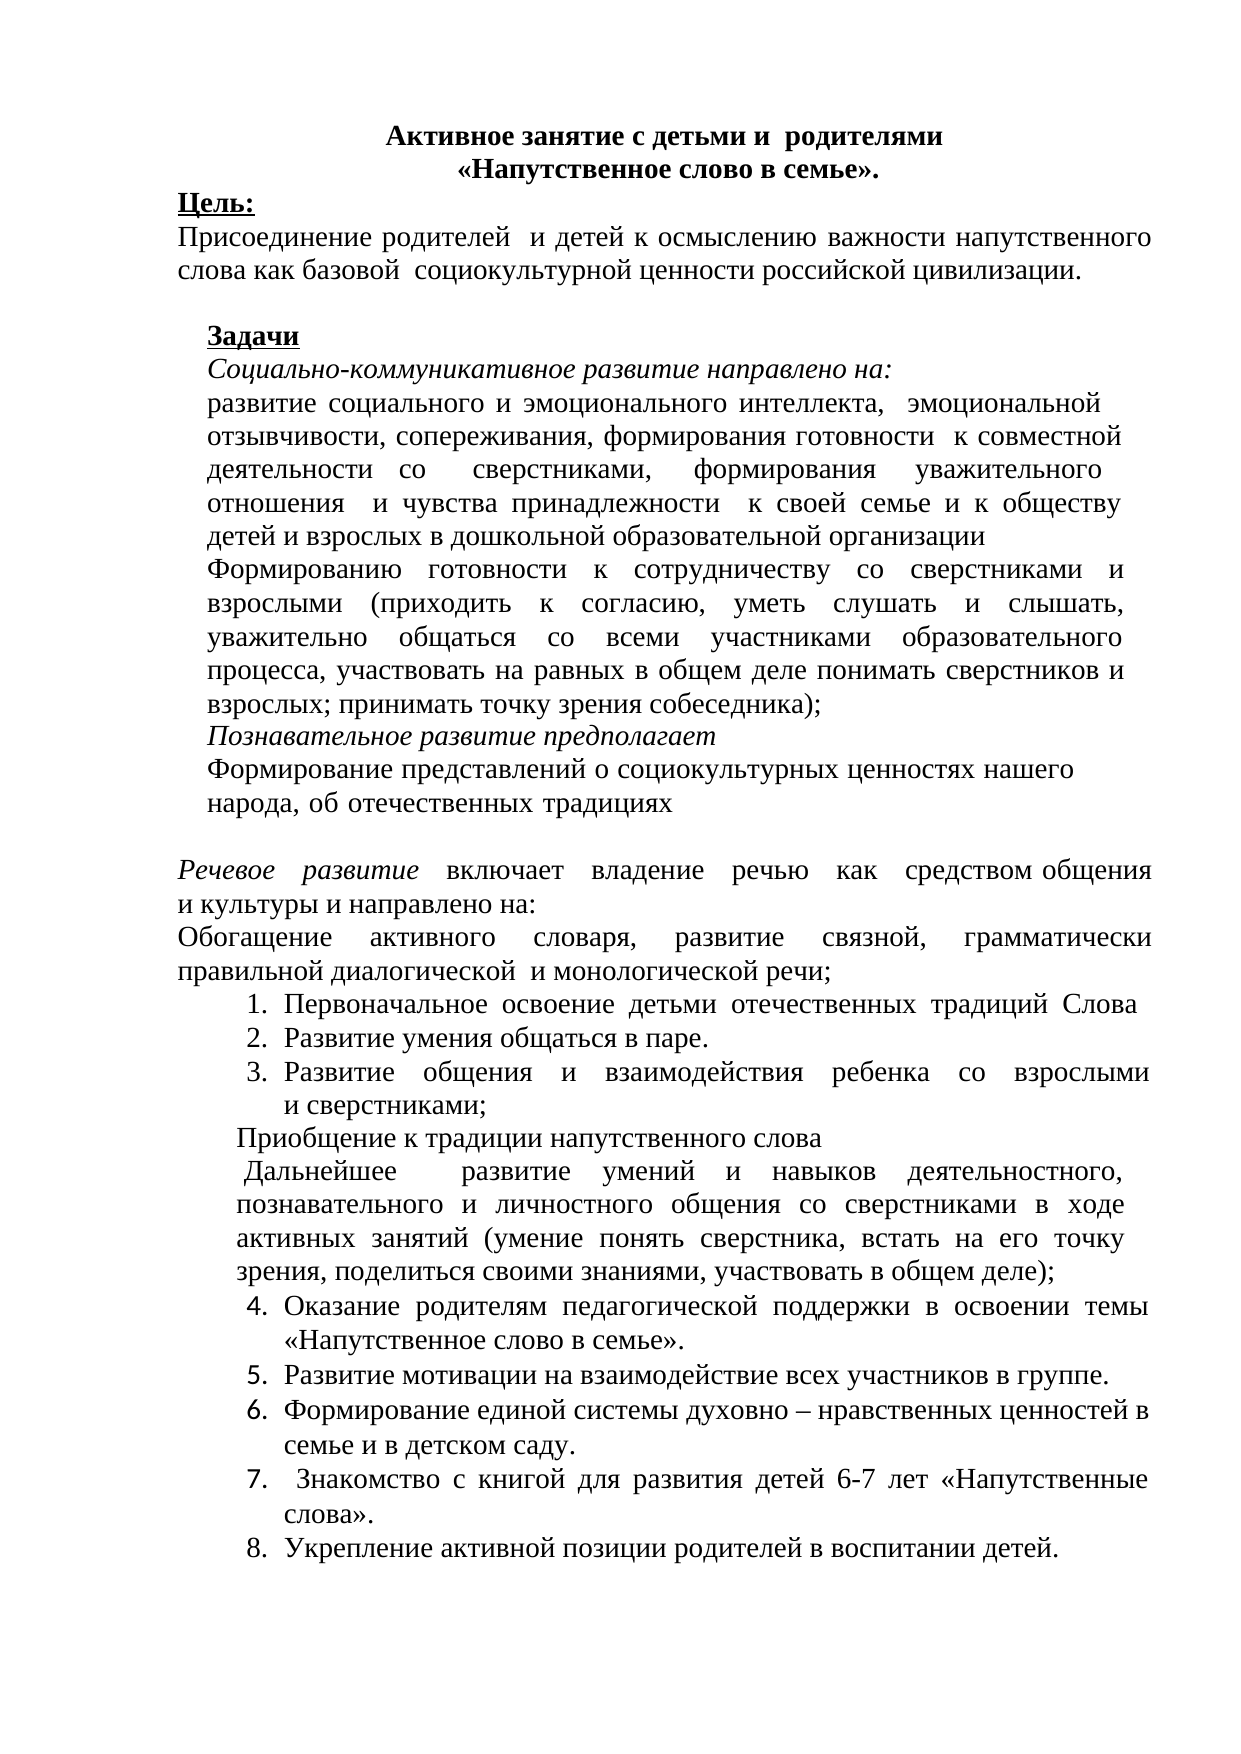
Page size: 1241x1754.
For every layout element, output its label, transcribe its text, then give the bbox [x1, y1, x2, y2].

text развитие социального и эмоционального интеллекта, эмоциональной отзывчивости, сопереживания, формирования готовности к совместной деятельности со сверстниками, формирования уважительного отношения и чувства принадлежности к своей семье и к обществу детей и взрослых в дошкольной образовательной организации [207, 386, 1154, 552]
text Познавательное развитие предполагает [207, 719, 1154, 752]
list Знакомство с книгой для развития детей 6-7 лет «Напутственные слова». [246, 1461, 1149, 1530]
list Первоначальное освоение детьми отечественных традиций Слова [246, 987, 1149, 1020]
text Цель: [177, 185, 1152, 219]
text Активное занятие с детьми и родителями [177, 118, 1152, 152]
list Развитие мотивации на взаимодействие всех участников в группе. [246, 1356, 1149, 1391]
list Оказание родителям педагогической поддержки в освоении темы «Напутственное слово в семье». [246, 1287, 1149, 1356]
text Формированию готовности к сотрудничеству со сверстниками и взрослыми (приходить к согласию, уметь слушать и слышать, уважительно общаться со всеми участниками образовательного процесса, участвовать на равных в общем деле понимать сверстников и взрослых; принимать точку зрения собеседника); [207, 552, 1124, 719]
list Формирование единой системы духовно – нравственных ценностей в семье и в детском саду. [246, 1391, 1149, 1461]
list Укрепление активной позиции родителей в воспитании детей. [246, 1530, 1149, 1563]
text Приобщение к традиции напутственного слова [236, 1121, 1124, 1154]
text «Напутственное слово в семье». [177, 152, 1152, 185]
text Формирование представлений о социокультурных ценностях нашего народа, об отечественных традициях [207, 752, 1154, 819]
list Развитие умения общаться в паре. [246, 1020, 1149, 1054]
text Присоединение родителей и детей к осмыслению важности напутственного слова как базовой социокультурной ценности российской цивилизации. [177, 219, 1152, 286]
text Социально-коммуникативное развитие направлено на: [207, 352, 1154, 386]
text Обогащение активного словаря, развитие связной, грамматически правильной диалогической и монологической речи; [177, 919, 1152, 987]
text Задачи [207, 319, 1154, 352]
list Развитие общения и взаимодействия ребенка со взрослыми и сверстниками; [246, 1054, 1149, 1121]
text Речевое развитие включает владение речью как средством общения и культуры и направлено на: [177, 852, 1152, 919]
text Дальнейшее развитие умений и навыков деятельностного, познавательного и личностного общения со сверстниками в ходе активных занятий (умение понять сверстника, встать на его точку зрения, поделиться своими знаниями, участвовать в общем деле); [236, 1154, 1124, 1287]
